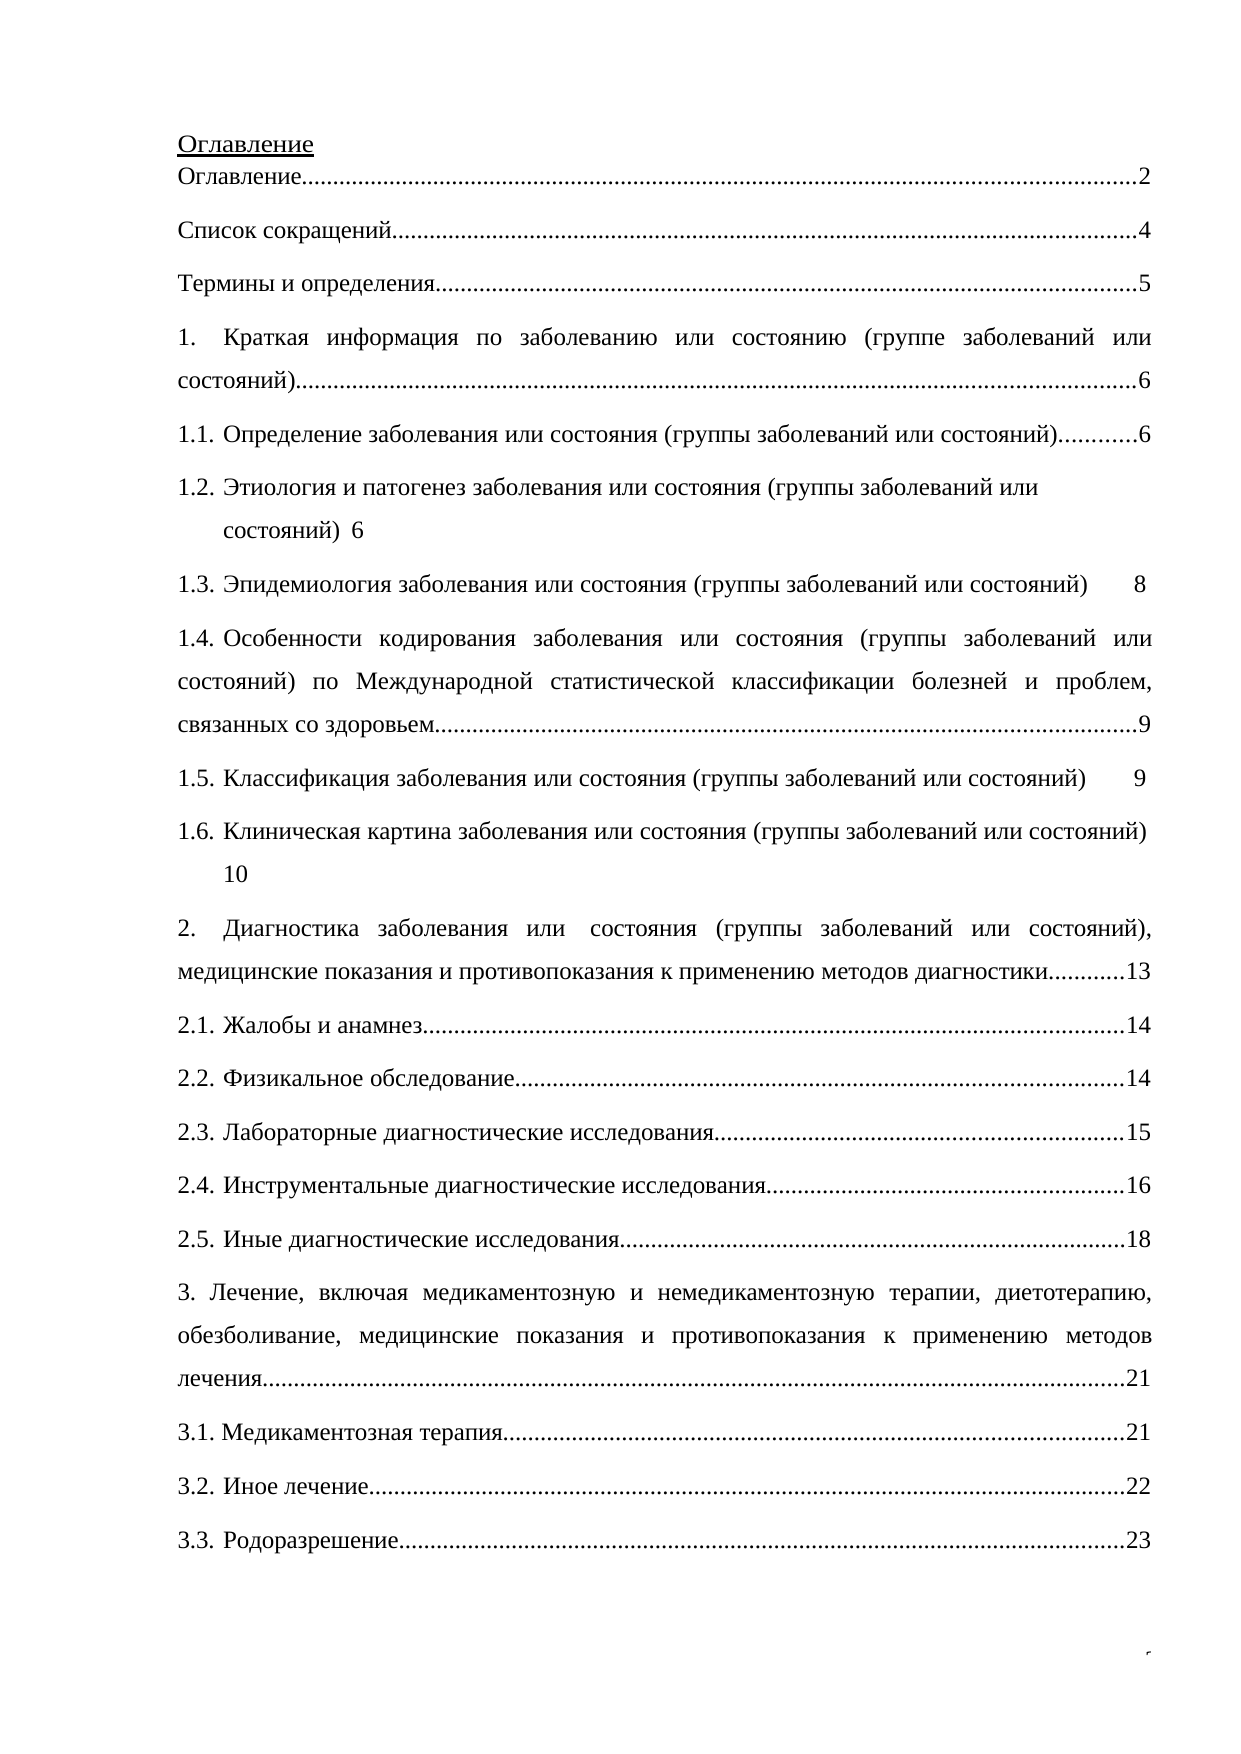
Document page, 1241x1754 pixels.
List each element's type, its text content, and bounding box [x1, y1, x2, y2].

text Оглавление [177, 129, 1163, 158]
